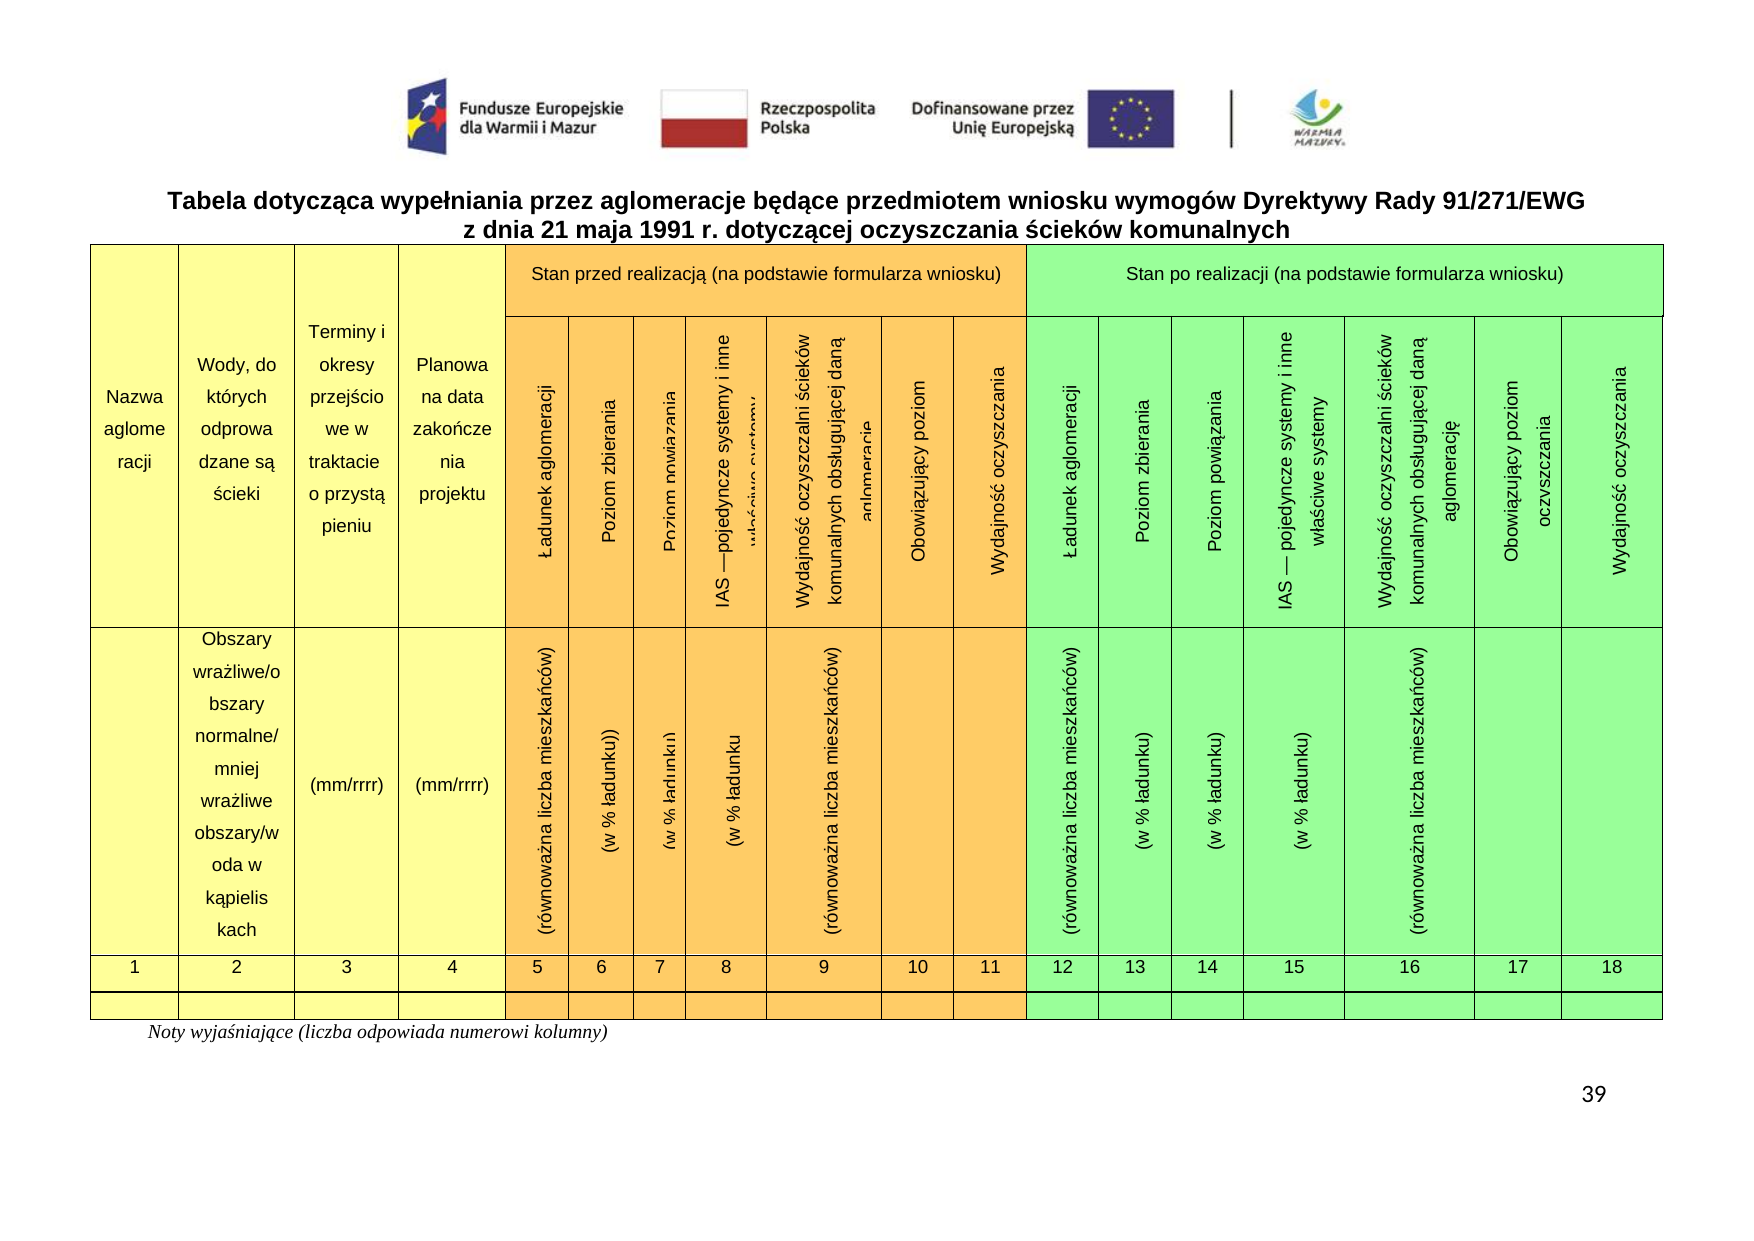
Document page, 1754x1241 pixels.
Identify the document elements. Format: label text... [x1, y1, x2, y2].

table_cell [686, 993, 766, 1019]
table_cell (w % ładunku) [1172, 628, 1243, 954]
table_cell 6 [569, 956, 633, 991]
table_cell (w % ładunku)) [569, 628, 633, 954]
table_cell Ładunek aglomeracji [506, 317, 568, 627]
picture [389, 59, 1361, 169]
table_header Stan po realizacji (na podstawie formularza wniosku) [1027, 245, 1663, 316]
table_cell [767, 993, 881, 1019]
table_cell [954, 993, 1026, 1019]
table_cell 18 [1562, 956, 1662, 991]
table_cell [954, 628, 1026, 954]
table_cell [1345, 993, 1474, 1019]
table_cell [1475, 628, 1561, 954]
table_cell 1 [91, 956, 178, 991]
table_cell Obszary wrażliwe/obszary normalne/mniej wrażliwe obszary/woda w kąpielis kach [179, 628, 294, 954]
table_cell Poziom powiązania [634, 317, 685, 627]
table_cell Wydajność oczyszczalni ścieków komunalnych obsługującej daną aglomerację [1345, 317, 1474, 627]
table_cell 15 [1244, 956, 1344, 991]
table_cell (w % ładunku) [1244, 628, 1344, 954]
table_cell [91, 628, 178, 954]
text Noty wyjaśniające (liczba odpowiada numerowi kolumny) [148, 1020, 1606, 1043]
table_cell Wydajność oczyszczania [1562, 317, 1662, 627]
table_cell [1099, 993, 1171, 1019]
table_cell [1172, 993, 1243, 1019]
table_cell Ładunek aglomeracji [1027, 317, 1098, 627]
table_cell IAS —pojedyncze systemy i inne właściwe systemy [686, 317, 766, 627]
table_cell 9 [767, 956, 881, 991]
table_cell 17 [1475, 956, 1561, 991]
table_cell [506, 993, 568, 1019]
table_cell 5 [506, 956, 568, 991]
table_cell (równoważna liczba mieszkańców) [1345, 628, 1474, 954]
table_header Nazwa aglomeracji [91, 245, 178, 627]
table_header Wody, do których odprowa dzane są ścieki [179, 245, 294, 627]
table_cell Poziom zbierania [1099, 317, 1171, 627]
table_cell [91, 993, 178, 1019]
table_cell 11 [954, 956, 1026, 991]
table_cell [1562, 993, 1662, 1019]
table_cell [295, 993, 398, 1019]
table_cell [179, 993, 294, 1019]
table_cell 3 [295, 956, 398, 991]
table_cell 4 [399, 956, 505, 991]
table_cell [882, 628, 953, 954]
table_cell [882, 993, 953, 1019]
table_cell (mm/rrrr) [295, 628, 398, 954]
table_cell [399, 993, 505, 1019]
table_cell [1027, 993, 1098, 1019]
table_cell Obowiązujący poziom oczyszczania [882, 317, 953, 627]
table_cell (w % ładunku [686, 628, 766, 954]
table_cell Poziom zbierania [569, 317, 633, 627]
table_cell [634, 993, 685, 1019]
table_cell 16 [1345, 956, 1474, 991]
table_cell (w % ładunku) [1099, 628, 1171, 954]
table_cell (równoważna liczba mieszkańców) [1027, 628, 1098, 954]
table_header Planowa na data zakończe nia projektu [399, 245, 505, 627]
table_cell (równoważna liczba mieszkańców) [767, 628, 881, 954]
table_cell Poziom powiązania [1172, 317, 1243, 627]
table_cell 14 [1172, 956, 1243, 991]
table_cell (równoważna liczba mieszkańców) [506, 628, 568, 954]
table_cell Wydajność oczyszczalni ścieków komunalnych obsługującej daną aglomerację [767, 317, 881, 627]
table_cell 8 [686, 956, 766, 991]
table_cell [1475, 993, 1561, 1019]
text Tabela dotycząca wypełniania przez aglomeracje będące przedmiotem wniosku wymogów Dyrektywy Rady 91/271/EWG z dnia 21 maja 1991 r. dotyczącej oczyszczania ścieków komunalnych [148, 186, 1606, 244]
table_cell 10 [882, 956, 953, 991]
table_cell 2 [179, 956, 294, 991]
table_cell Wydajność oczyszczania [954, 317, 1026, 627]
table_cell [1244, 993, 1344, 1019]
table_cell [569, 993, 633, 1019]
table_header Stan przed realizacją (na podstawie formularza wniosku) [506, 245, 1026, 316]
table_cell 13 [1099, 956, 1171, 991]
table_cell IAS — pojedyncze systemy i inne właściwe systemy [1244, 317, 1344, 627]
table_cell 12 [1027, 956, 1098, 991]
table_cell (w % ładunku) [634, 628, 685, 954]
table_cell [1562, 628, 1662, 954]
table_cell 7 [634, 956, 685, 991]
table_header Terminy i okresy przejściowe w traktacie o przystą pieniu [295, 245, 398, 627]
table_cell Obowiązujący poziom oczyszczania [1475, 317, 1561, 627]
table_cell (mm/rrrr) [399, 628, 505, 954]
